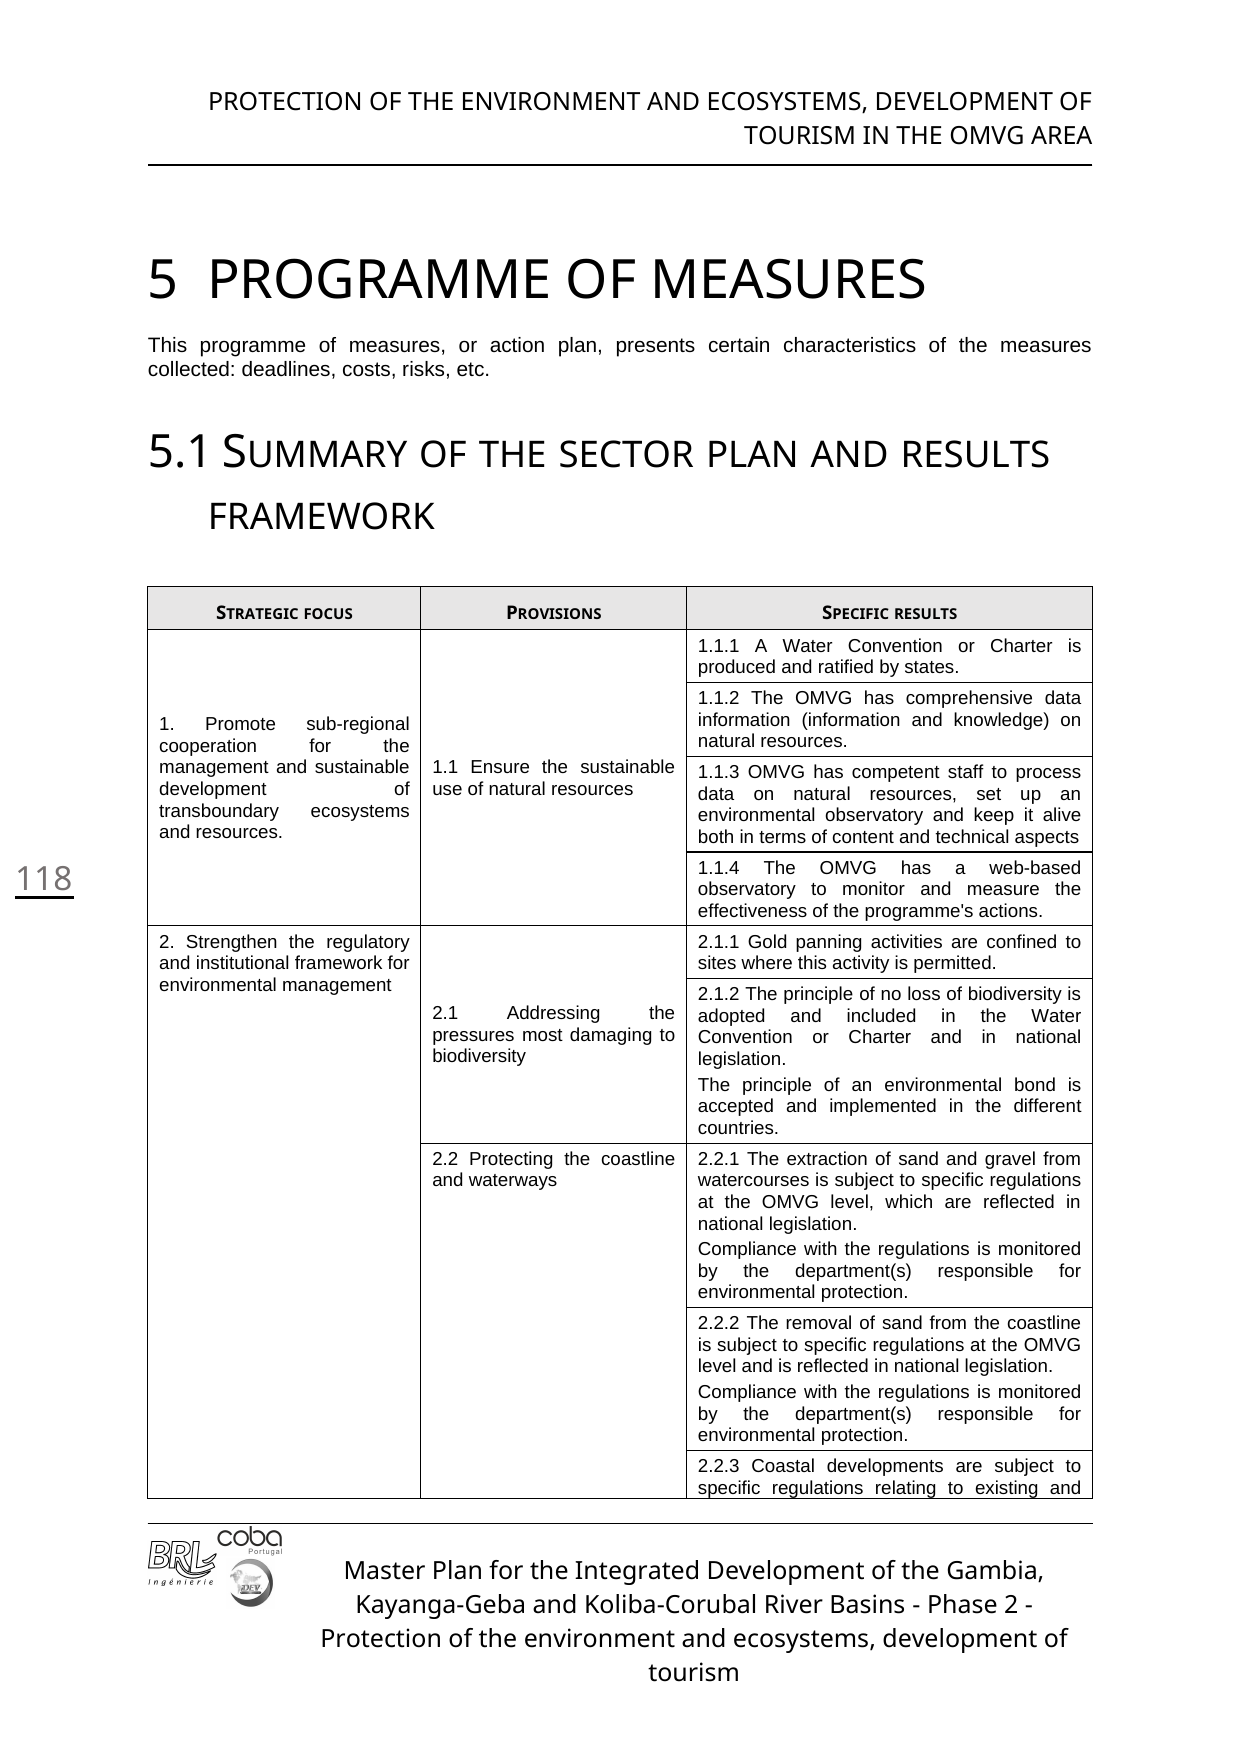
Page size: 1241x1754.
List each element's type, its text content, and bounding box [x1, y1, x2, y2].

table_cell 1.1 Ensure the sustainable use of natural resources [421, 630, 686, 925]
table_cell 2.1 Addressing the pressures most damaging to biodiversity [421, 926, 686, 1142]
table_cell 2.1.2 The principle of no loss of biodiversity is adopted and included in the Water Convention or Charter and in national legislation. The principle of an environmental bond is accepted and implemented in the different countries. [687, 979, 1092, 1142]
table_header Provisions [421, 587, 686, 629]
table_cell 2.2.2 The removal of sand from the coastline is subject to specific regulations at the OMVG level and is reflected in national legislation. Compliance with the regulations is monitored by the department(s) responsible for environmental protection. [687, 1308, 1092, 1450]
picture [147, 1525, 282, 1586]
table_cell 1.1.2 The OMVG has comprehensive data information (information and knowledge) on natural resources. [687, 683, 1092, 756]
table_header Specific results [687, 587, 1092, 629]
table_cell 1.1.4 The OMVG has a web-based observatory to monitor and measure the effectiveness of the programme's actions. [687, 853, 1092, 925]
subtitle Summary of the sector plan and results framework [148, 418, 1092, 543]
table_cell 2.2 Protecting the coastline and waterways [421, 1144, 686, 1498]
text This programme of measures, or action plan, presents certain characteristics of the measures collected: deadlines, costs, risks, etc. [148, 333, 1092, 381]
table_cell 2.1.1 Gold panning activities are confined to sites where this activity is permitted. [687, 926, 1092, 978]
table_cell 1.1.3 OMVG has competent staff to process data on natural resources, set up an environmental observatory and keep it alive both in terms of content and technical aspects [687, 757, 1092, 851]
table_cell 2. Strengthen the regulatory and institutional framework for environmental management [148, 926, 420, 1498]
table_cell 1.1.1 A Water Convention or Charter is produced and ratified by states. [687, 630, 1092, 682]
table_cell 2.2.1 The extraction of sand and gravel from watercourses is subject to specific regulations at the OMVG level, which are reflected in national legislation. Compliance with the regulations is monitored by the department(s) responsible for environmental protection. [687, 1144, 1092, 1307]
table_cell 1. Promote sub-regional cooperation for the management and sustainable development of transboundary ecosystems and resources. [148, 630, 420, 925]
subtitle Programme of measures [148, 241, 1092, 314]
table_header Strategic focus [148, 587, 420, 629]
